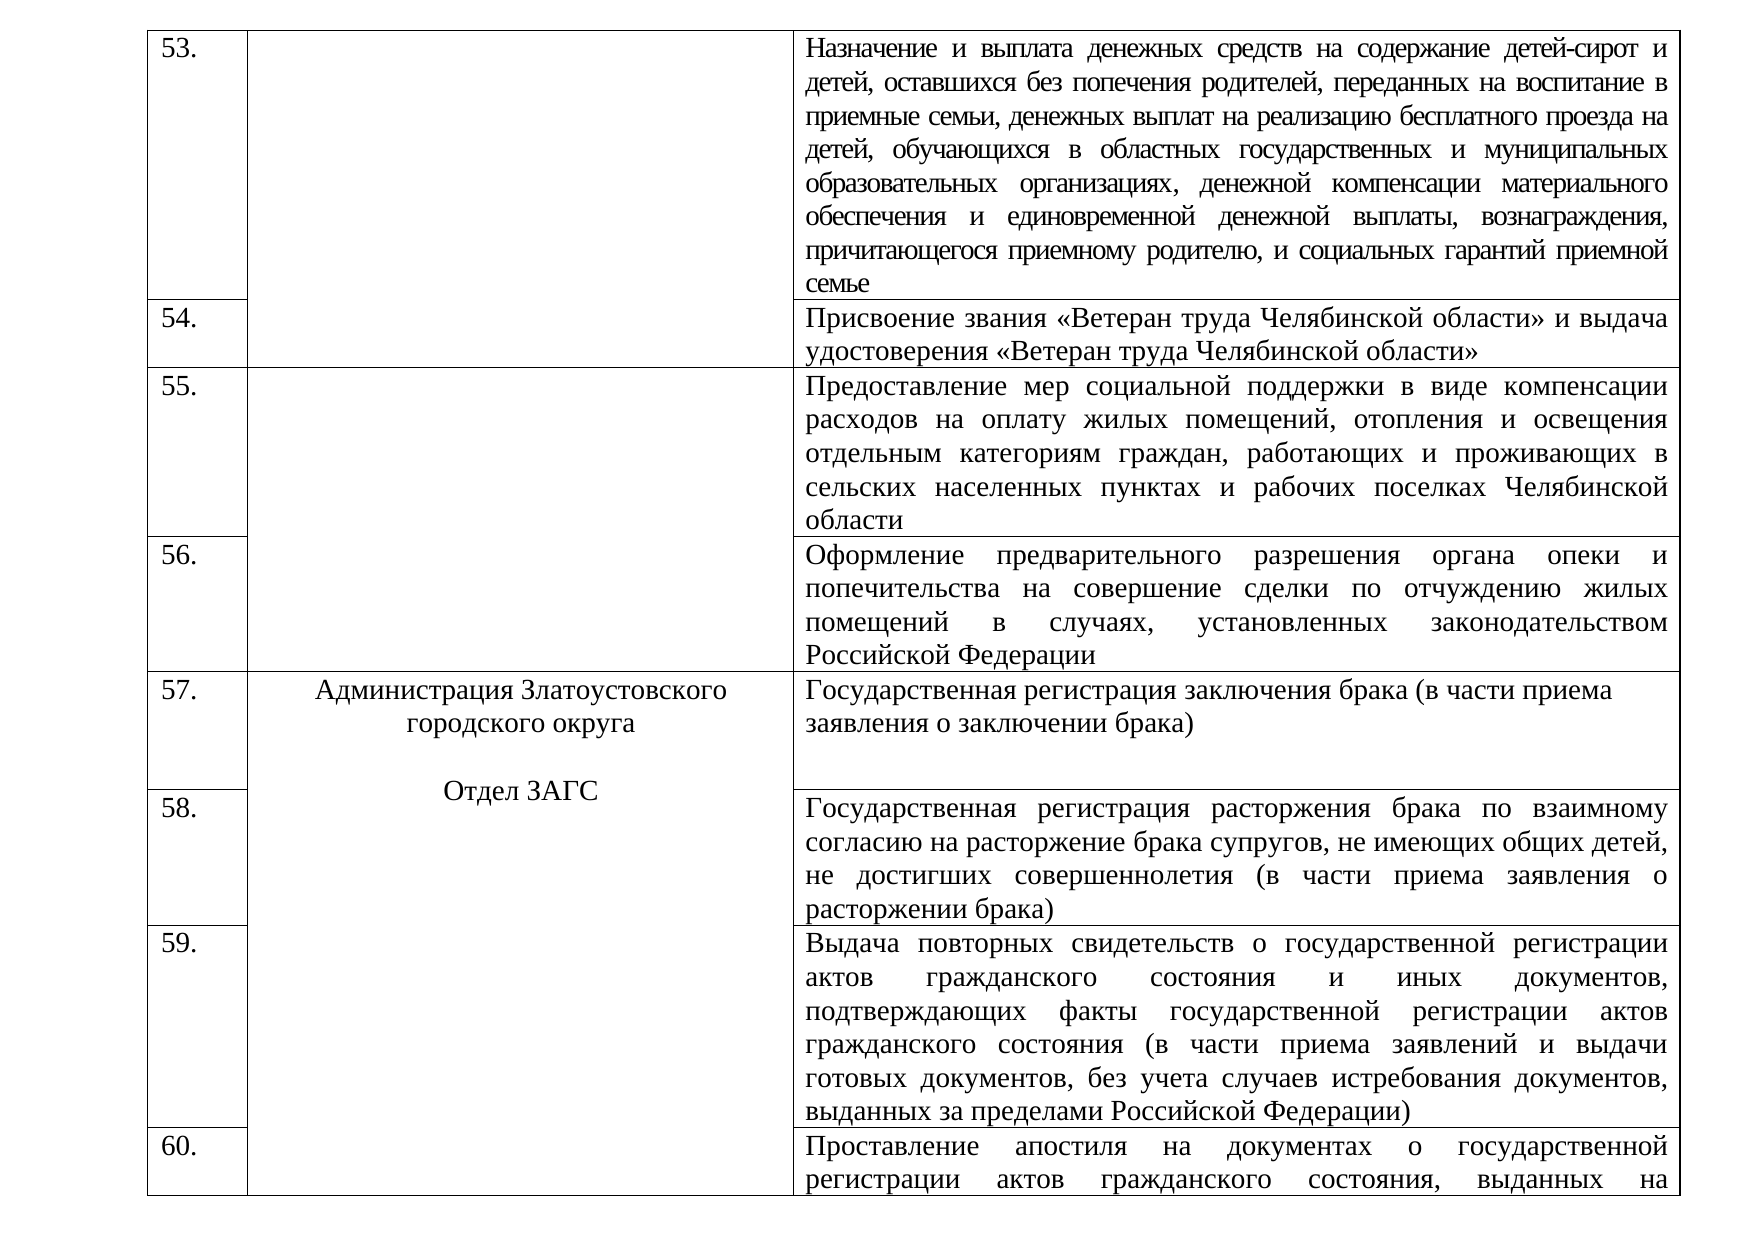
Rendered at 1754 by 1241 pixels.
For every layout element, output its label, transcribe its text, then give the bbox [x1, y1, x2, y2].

table_cell [148, 672, 247, 789]
table_cell Назначение и выплата денежных средств на содержание детей-сирот и детей, оставшихся без попечения родителей, переданных на воспитание в приемные семьи, денежных выплат на реализацию бесплатного проезда на детей, обучающихся в областных государственных и муниципальных образовательных организациях, денежной компенсации материального обеспечения и единовременной денежной выплаты, вознаграждения, причитающегося приемному родителю, и социальных гарантий приемной семье [794, 31, 1679, 299]
table_cell [148, 537, 247, 671]
table_cell [148, 926, 247, 1127]
table_cell Выдача повторных свидетельств о государственной регистрации актов гражданского состояния и иных документов, подтверждающих факты государственной регистрации актов гражданского состояния (в части приема заявлений и выдачи готовых документов, без учета случаев истребования документов, выданных за пределами Российской Федерации) [794, 926, 1679, 1127]
table_cell [248, 368, 793, 671]
table_cell Государственная регистрация заключения брака (в части приема заявления о заключении брака) [794, 672, 1679, 789]
table_cell Администрация Златоустовского городского округа Отдел ЗАГС [248, 672, 793, 1195]
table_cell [794, 1128, 1679, 1195]
table_cell [148, 1128, 247, 1195]
table_cell Присвоение звания «Ветеран труда Челябинской области» и выдача удостоверения «Ветеран труда Челябинской области» [794, 300, 1679, 367]
table_cell Предоставление мер социальной поддержки в виде компенсации расходов на оплату жилых помещений, отопления и освещения отдельным категориям граждан, работающих и проживающих в сельских населенных пунктах и рабочих поселках Челябинской области [794, 368, 1679, 536]
table_cell Оформление предварительного разрешения органа опеки и попечительства на совершение сделки по отчуждению жилых помещений в случаях, установленных законодательством Российской Федерации [794, 537, 1679, 671]
table_cell [148, 368, 247, 536]
table_cell Государственная регистрация расторжения брака по взаимному согласию на расторжение брака супругов, не имеющих общих детей, не достигших совершеннолетия (в части приема заявления о расторжении брака) [794, 790, 1679, 924]
table_cell [148, 300, 247, 367]
table_cell [148, 790, 247, 924]
table_cell [148, 31, 247, 299]
